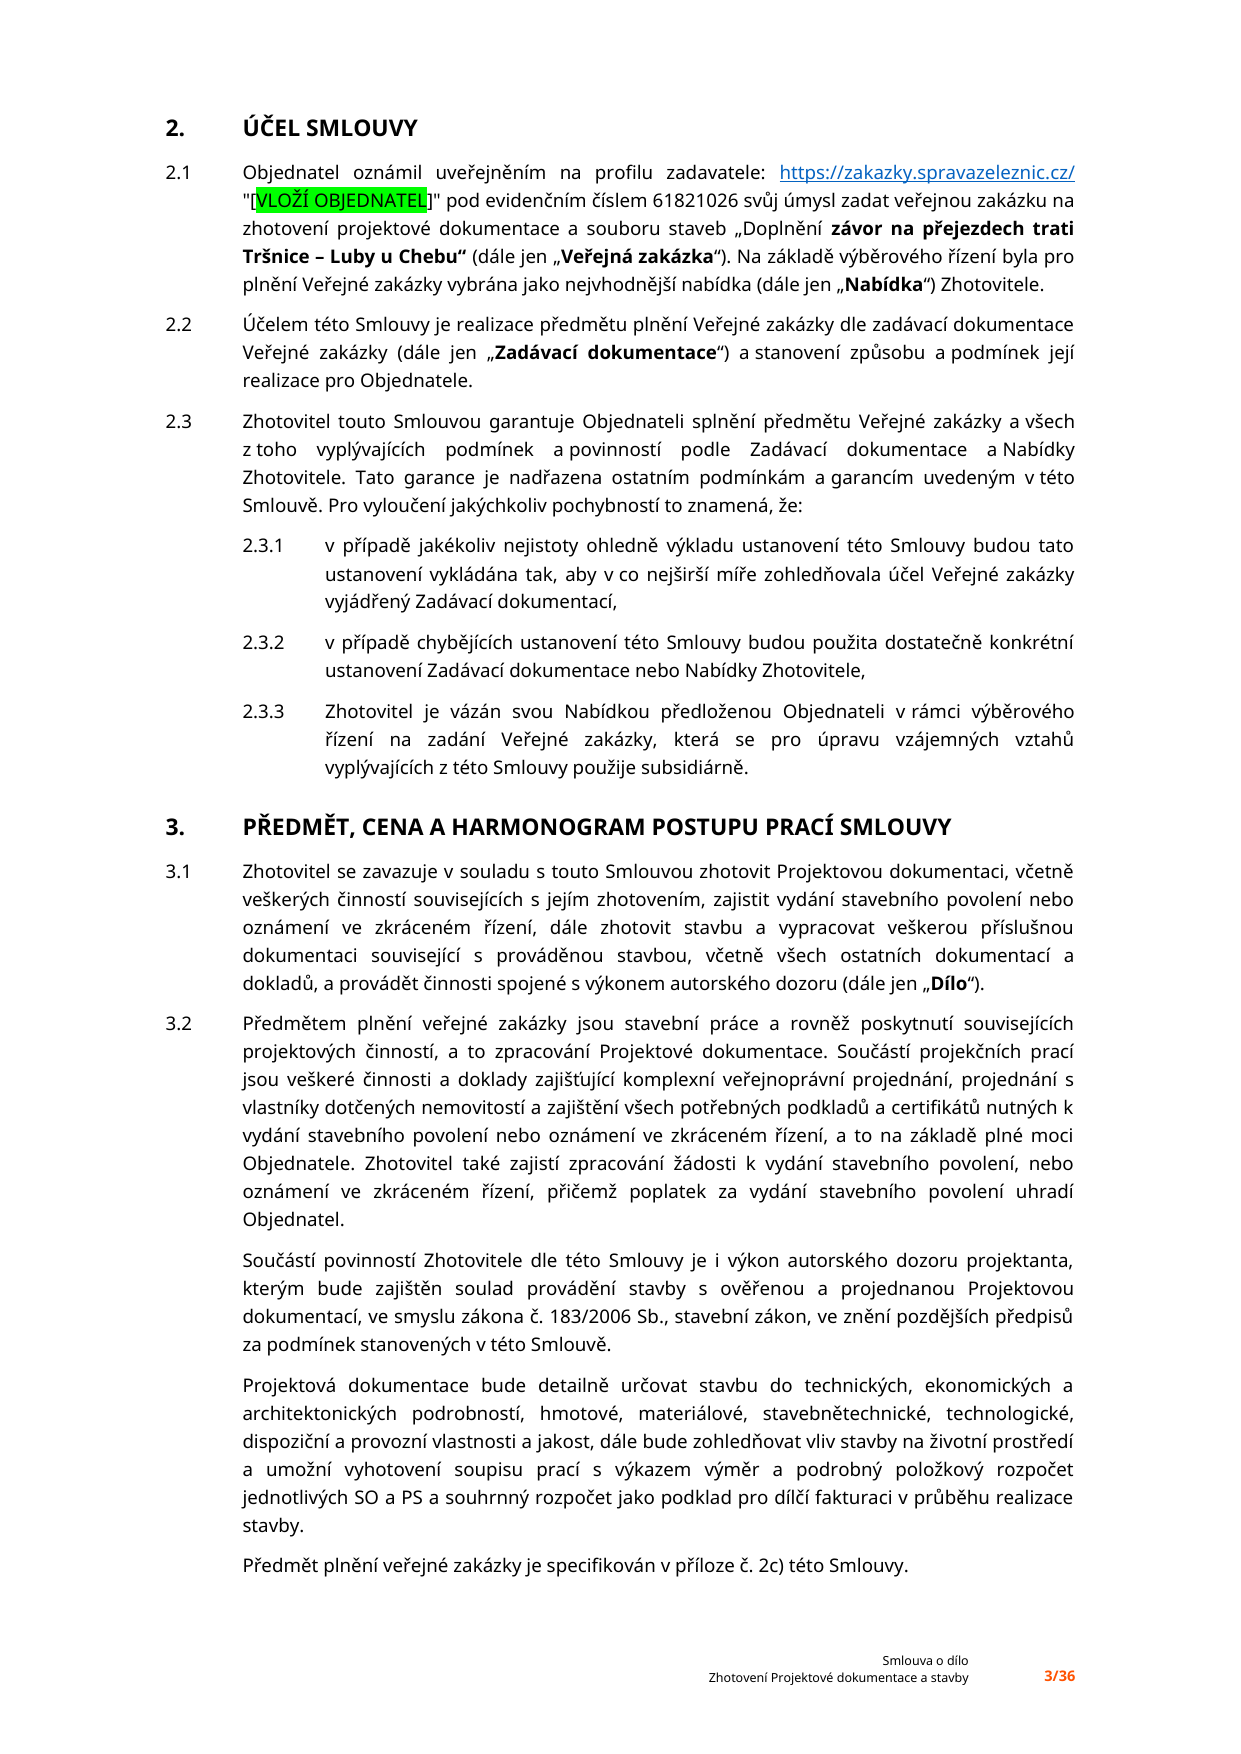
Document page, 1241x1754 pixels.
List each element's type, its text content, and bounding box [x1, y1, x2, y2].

text v případě jakékoliv nejistoty ohledně výkladu ustanovení této Smlouvy budou tato ustanovení vykládána tak, aby v co nejširší míře zohledňovala účel Veřejné zakázky vyjádřený Zadávací dokumentací, [242, 533, 1075, 614]
text Projektová dokumentace bude detailně určovat stavbu do technických, ekonomických a architektonických podrobností, hmotové, materiálové, stavebnětechnické, technologické, dispoziční a provozní vlastnosti a jakost, dále bude zohledňovat vliv stavby na životní prostředí a umožní vyhotovení soupisu prací s výkazem výměr a podrobný položkový rozpočet jednotlivých SO a PS a souhrnný rozpočet jako podklad pro dílčí fakturaci v průběhu realizace stavby. [242, 1372, 1075, 1537]
text Účelem této Smlouvy je realizace předmětu plnění Veřejné zakázky dle zadávací dokumentace Veřejné zakázky (dále jen „Zadávací dokumentace“) a stanovení způsobu a podmínek její realizace pro Objednatele. [165, 312, 1075, 393]
text Zhotovitel touto Smlouvou garantuje Objednateli splnění předmětu Veřejné zakázky a všech z toho vyplývajících podmínek a povinností podle Zadávací dokumentace a Nabídky Zhotovitele. Tato garance je nadřazena ostatním podmínkám a garancím uvedeným v této Smlouvě. Pro vyloučení jakýchkoliv pochybností to znamená, že: [165, 408, 1075, 518]
text Součástí povinností Zhotovitele dle této Smlouvy je i výkon autorského dozoru projektanta, kterým bude zajištěn soulad provádění stavby s ověřenou a projednanou Projektovou dokumentací, ve smyslu zákona č. 183/2006 Sb., stavební zákon, ve znění pozdějších předpisů za podmínek stanovených v této Smlouvě. [242, 1247, 1075, 1357]
text Předmětem plnění veřejné zakázky jsou stavební práce a rovněž poskytnutí souvisejících projektových činností, a to zpracování Projektové dokumentace. Součástí projekčních prací jsou veškeré činnosti a doklady zajišťující komplexní veřejnoprávní projednání, projednání s vlastníky dotčených nemovitostí a zajištění všech potřebných podkladů a certifikátů nutných k vydání stavebního povolení nebo oznámení ve zkráceném řízení, a to na základě plné moci Objednatele. Zhotovitel také zajistí zpracování žádosti k vydání stavebního povolení, nebo oznámení ve zkráceném řízení, přičemž poplatek za vydání stavebního povolení uhradí Objednatel. [165, 1011, 1075, 1232]
text Předmět plnění veřejné zakázky je specifikován v příloze č. 2c) této Smlouvy. [242, 1552, 1075, 1578]
text ÚČEL SMLOUVY [165, 112, 1075, 143]
text Zhotovitel se zavazuje v souladu s touto Smlouvou zhotovit Projektovou dokumentaci, včetně veškerých činností souvisejících s jejím zhotovením, zajistit vydání stavebního povolení nebo oznámení ve zkráceném řízení, dále zhotovit stavbu a vypracovat veškerou příslušnou dokumentaci související s prováděnou stavbou, včetně všech ostatních dokumentací a dokladů, a provádět činnosti spojené s výkonem autorského dozoru (dále jen „Dílo“). [165, 858, 1075, 996]
text Zhotovitel je vázán svou Nabídkou předloženou Objednateli v rámci výběrového řízení na zadání Veřejné zakázky, která se pro úpravu vzájemných vztahů vyplývajících z této Smlouvy použije subsidiárně. [242, 698, 1075, 779]
text v případě chybějících ustanovení této Smlouvy budou použita dostatečně konkrétní ustanovení Zadávací dokumentace nebo Nabídky Zhotovitele, [242, 629, 1075, 683]
text Objednatel oznámil uveřejněním na profilu zadavatele: https://zakazky.spravazeleznic.cz/ "[VLOŽÍ OBJEDNATEL]" pod evidenčním číslem 61821026 svůj úmysl zadat veřejnou zakázku na zhotovení projektové dokumentace a souboru staveb „Doplnění závor na přejezdech trati Tršnice – Luby u Chebu“ (dále jen „Veřejná zakázka“). Na základě výběrového řízení byla pro plnění Veřejné zakázky vybrána jako nejvhodnější nabídka (dále jen „Nabídka“) Zhotovitele. [165, 159, 1075, 297]
text PŘEDMĚT, CENA A HARMONOGRAM POSTUPU PRACÍ SMLOUVY [165, 811, 1075, 842]
